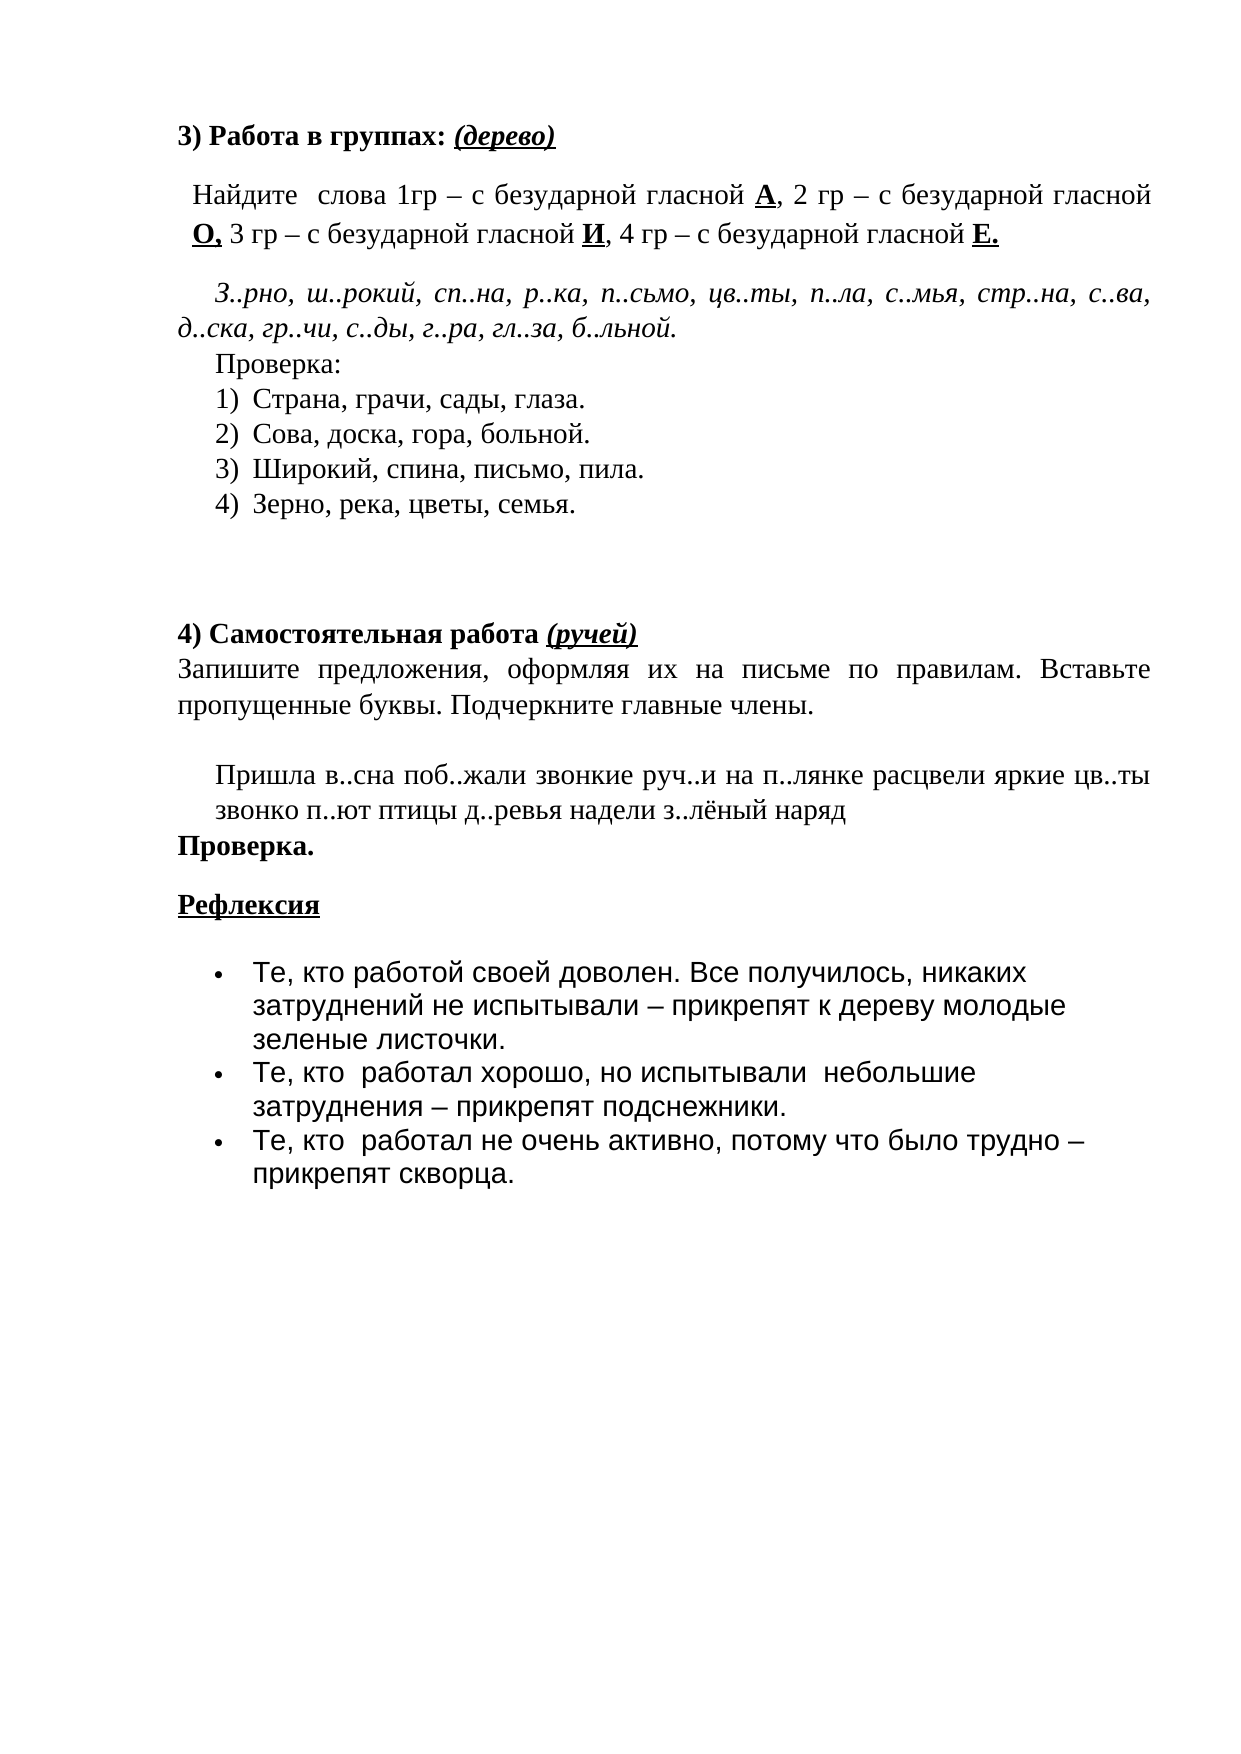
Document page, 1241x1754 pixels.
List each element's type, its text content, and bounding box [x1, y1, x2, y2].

list Те, кто работал не очень активно, потому что было трудно – прикрепят скворца. [215, 1122, 1152, 1189]
list Страна, грачи, сады, глаза. [215, 381, 1152, 414]
text Проверка. [177, 828, 1152, 861]
text 3) Работа в группах: (дерево) [177, 118, 1152, 152]
list Те, кто работал хорошо, но испытывали небольшие затруднения – прикрепят подснежники. [215, 1055, 1152, 1122]
list Те, кто работой своей доволен. Все получилось, никаких затруднений не испытывали – прикрепят к дереву молодые зеленые листочки. [215, 955, 1152, 1055]
list Зерно, река, цветы, семья. [215, 487, 1152, 520]
list Широкий, спина, письмо, пила. [215, 451, 1152, 485]
text Запишите предложения, оформляя их на письме по правилам. Вставьте пропущенные буквы. Подчеркните главные члены. [177, 652, 1152, 720]
text З..рно, ш..рокий, сп..на, р..ка, п..сьмо, цв..ты, п..ла, с..мья, стр..на, с..ва, д..ска, гр..чи, с..ды, г..ра, гл..за, б..льной. [177, 275, 1152, 344]
text Рефлексия [177, 887, 1152, 921]
list Сова, доска, гора, больной. [215, 416, 1152, 450]
text Пришла в..сна поб..жали звонкие руч..и на п..лянке расцвели яркие цв..ты звонко п..ют птицы д..ревья надели з..лёный наряд [215, 757, 1152, 826]
text Проверка: [177, 346, 1152, 379]
text Найдите слова 1гр – с безударной гласной А, 2 гр – с безударной гласной О, 3 гр – с безударной гласной И, 4 гр – с безударной гласной Е. [192, 177, 1152, 249]
text 4) Самостоятельная работа (ручей) [177, 616, 1152, 650]
